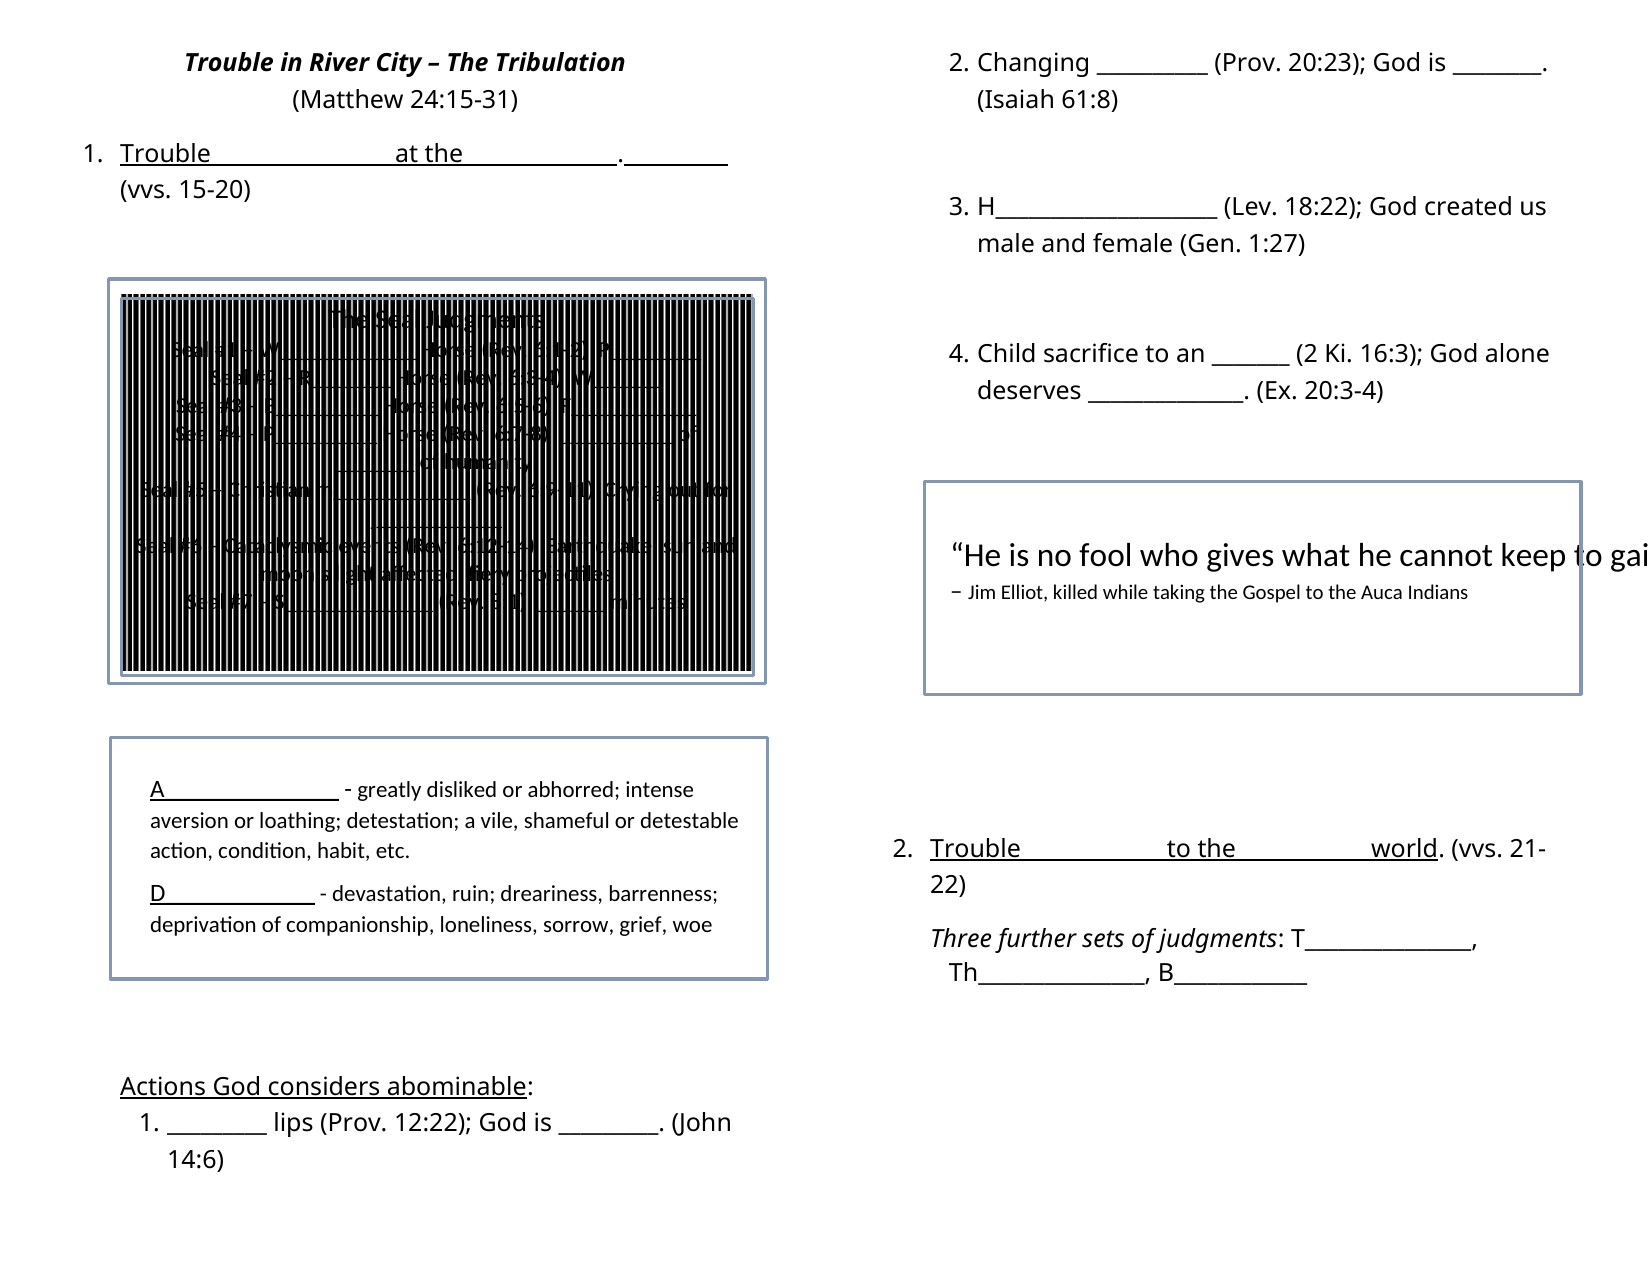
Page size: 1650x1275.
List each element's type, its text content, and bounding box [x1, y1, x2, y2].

text Actions God considers abominable: [120, 1068, 765, 1102]
text Three further sets of judgments: T_______________, Th_______________, B____________ [930, 921, 1575, 989]
text Trouble in River City – The Tribulation [45, 45, 765, 79]
text (Matthew 24:15-31) [45, 82, 765, 116]
list _________ lips (Prov. 12:22); God is _________. (John 14:6) [139, 1105, 765, 1176]
list Trouble __ at the ________. (vvs. 15-20) [82, 135, 765, 206]
picture [123, 300, 752, 671]
list H____________________ (Lev. 18:22); God created us male and female (Gen. 1:27) [949, 189, 1575, 259]
list Child sacrifice to an _______ (2 Ki. 16:3); God alone deserves ______________. (Ex. 20:3-4) [949, 336, 1575, 407]
list Changing __________ (Prov. 20:23); God is ________. (Isaiah 61:8) [949, 45, 1575, 116]
list Trouble ____________ to the ___________ world. (vvs. 21-22) [892, 830, 1575, 901]
